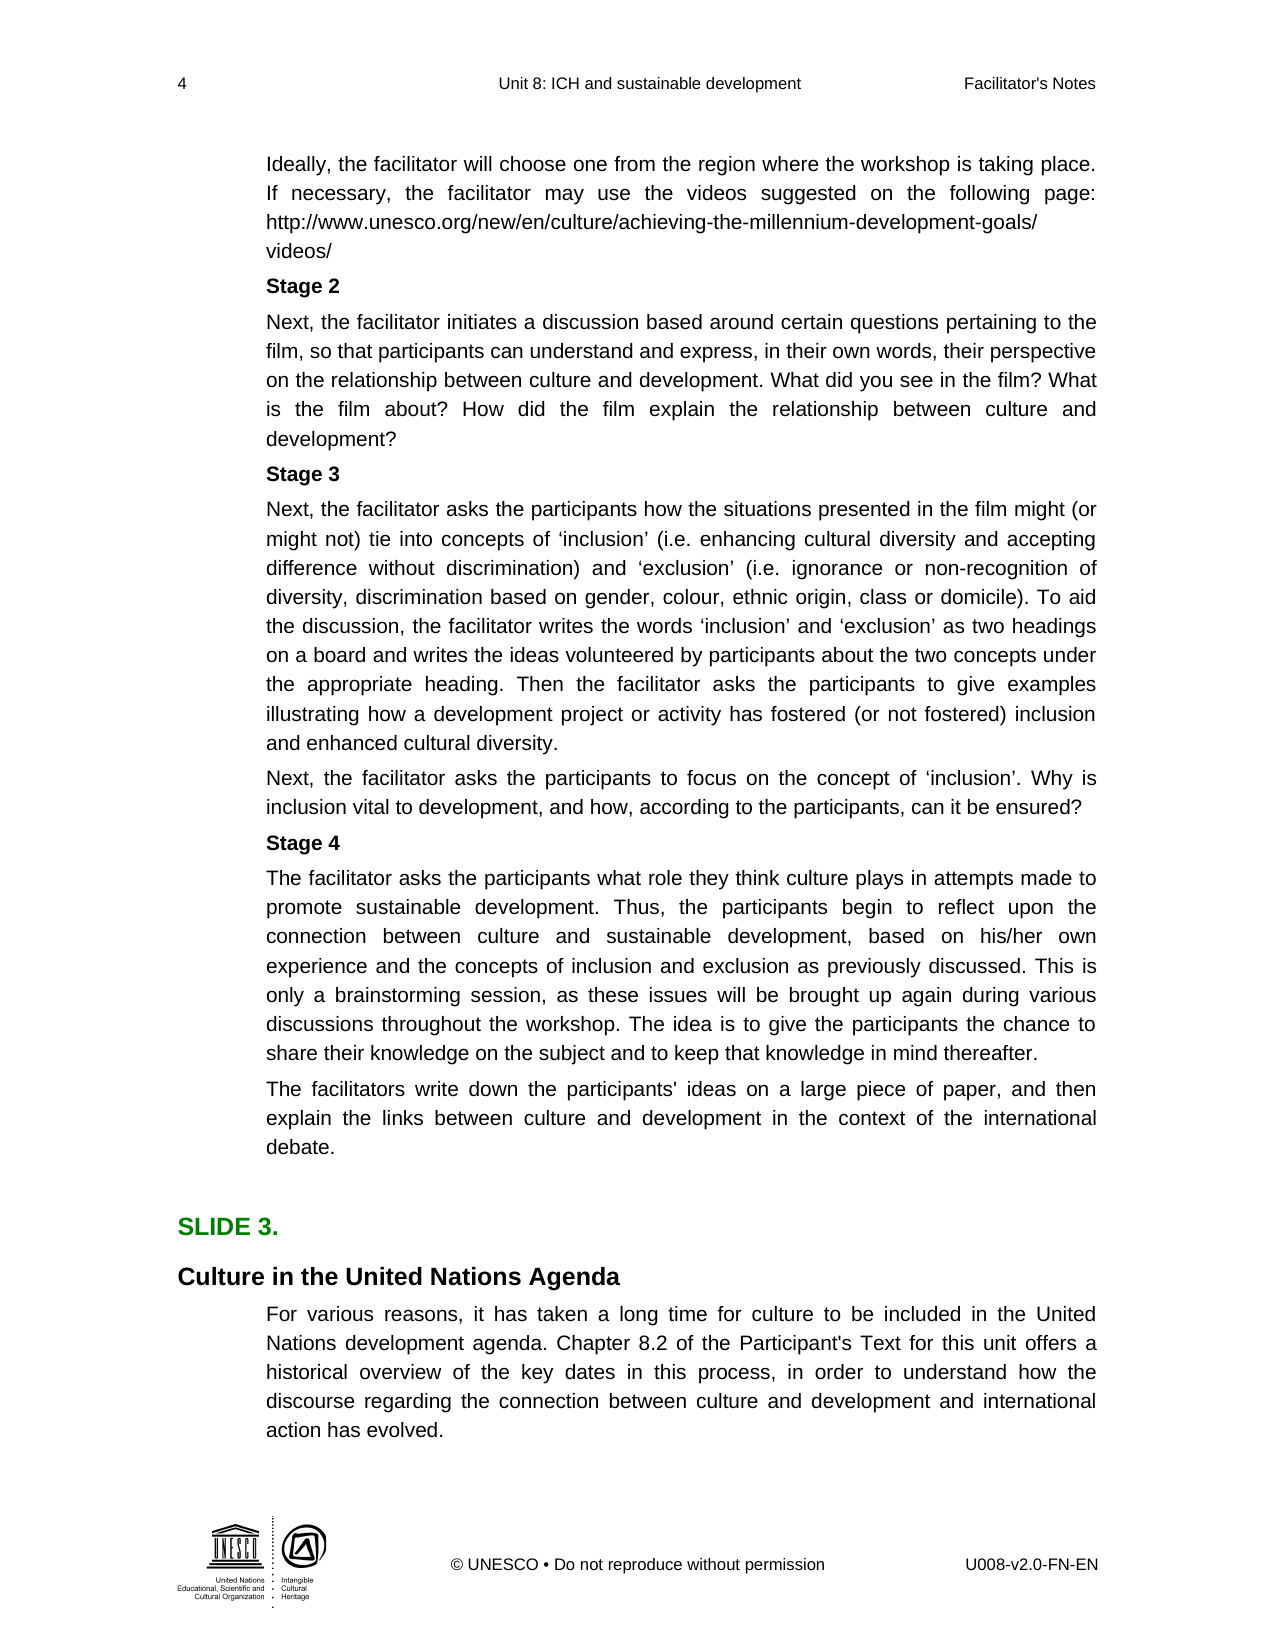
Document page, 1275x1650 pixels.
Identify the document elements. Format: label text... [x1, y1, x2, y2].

text The facilitators write down the participants' ideas on a large piece of paper, and then explain the links between culture and development in the context of the international debate. [266, 1073, 1098, 1160]
text Stage 4 [266, 827, 1098, 856]
subtitle SLIDE 3. [177, 1210, 1098, 1241]
text Stage 3 [266, 458, 1098, 487]
text Culture in the United Nations Agenda [177, 1262, 1098, 1291]
text Next, the facilitator asks the participants how the situations presented in the film might (or might not) tie into concepts of ‘inclusion’ (i.e. enhancing cultural diversity and accepting difference without discrimination) and ‘exclusion’ (i.e. ignorance or non-recognition of diversity, discrimination based on gender, colour, ethnic origin, class or domicile). To aid the discussion, the facilitator writes the words ‘inclusion’ and ‘exclusion’ as two headings on a board and writes the ideas volunteered by participants about the two concepts under the appropriate heading. Then the facilitator asks the participants to give examples illustrating how a development project or activity has fostered (or not fostered) inclusion and enhanced cultural diversity. [266, 493, 1098, 756]
picture [177, 1516, 327, 1608]
text Next, the facilitator asks the participants to focus on the concept of ‘inclusion’. Why is inclusion vital to development, and how, according to the participants, can it be ensured? [266, 762, 1098, 821]
text Next, the facilitator initiates a discussion based around certain questions pertaining to the film, so that participants can understand and express, in their own words, their perspective on the relationship between culture and development. What did you see in the film? What is the film about? How did the film explain the relationship between culture and development? [266, 306, 1098, 452]
text Stage 2 [266, 271, 1098, 300]
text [266, 148, 1098, 264]
text For various reasons, it has taken a long time for culture to be included in the United Nations development agenda. Chapter 8.2 of the Participant's Text for this unit offers a historical overview of the key dates in this process, in order to understand how the discourse regarding the connection between culture and development and international action has evolved. [266, 1298, 1098, 1443]
text The facilitator asks the participants what role they think culture plays in attempts made to promote sustainable development. Thus, the participants begin to reflect upon the connection between culture and sustainable development, based on his/her own experience and the concepts of inclusion and exclusion as previously discussed. This is only a brainstorming session, as these issues will be brought up again during various discussions throughout the workshop. The idea is to give the participants the chance to share their knowledge on the subject and to keep that knowledge in mind thereafter. [266, 862, 1098, 1066]
